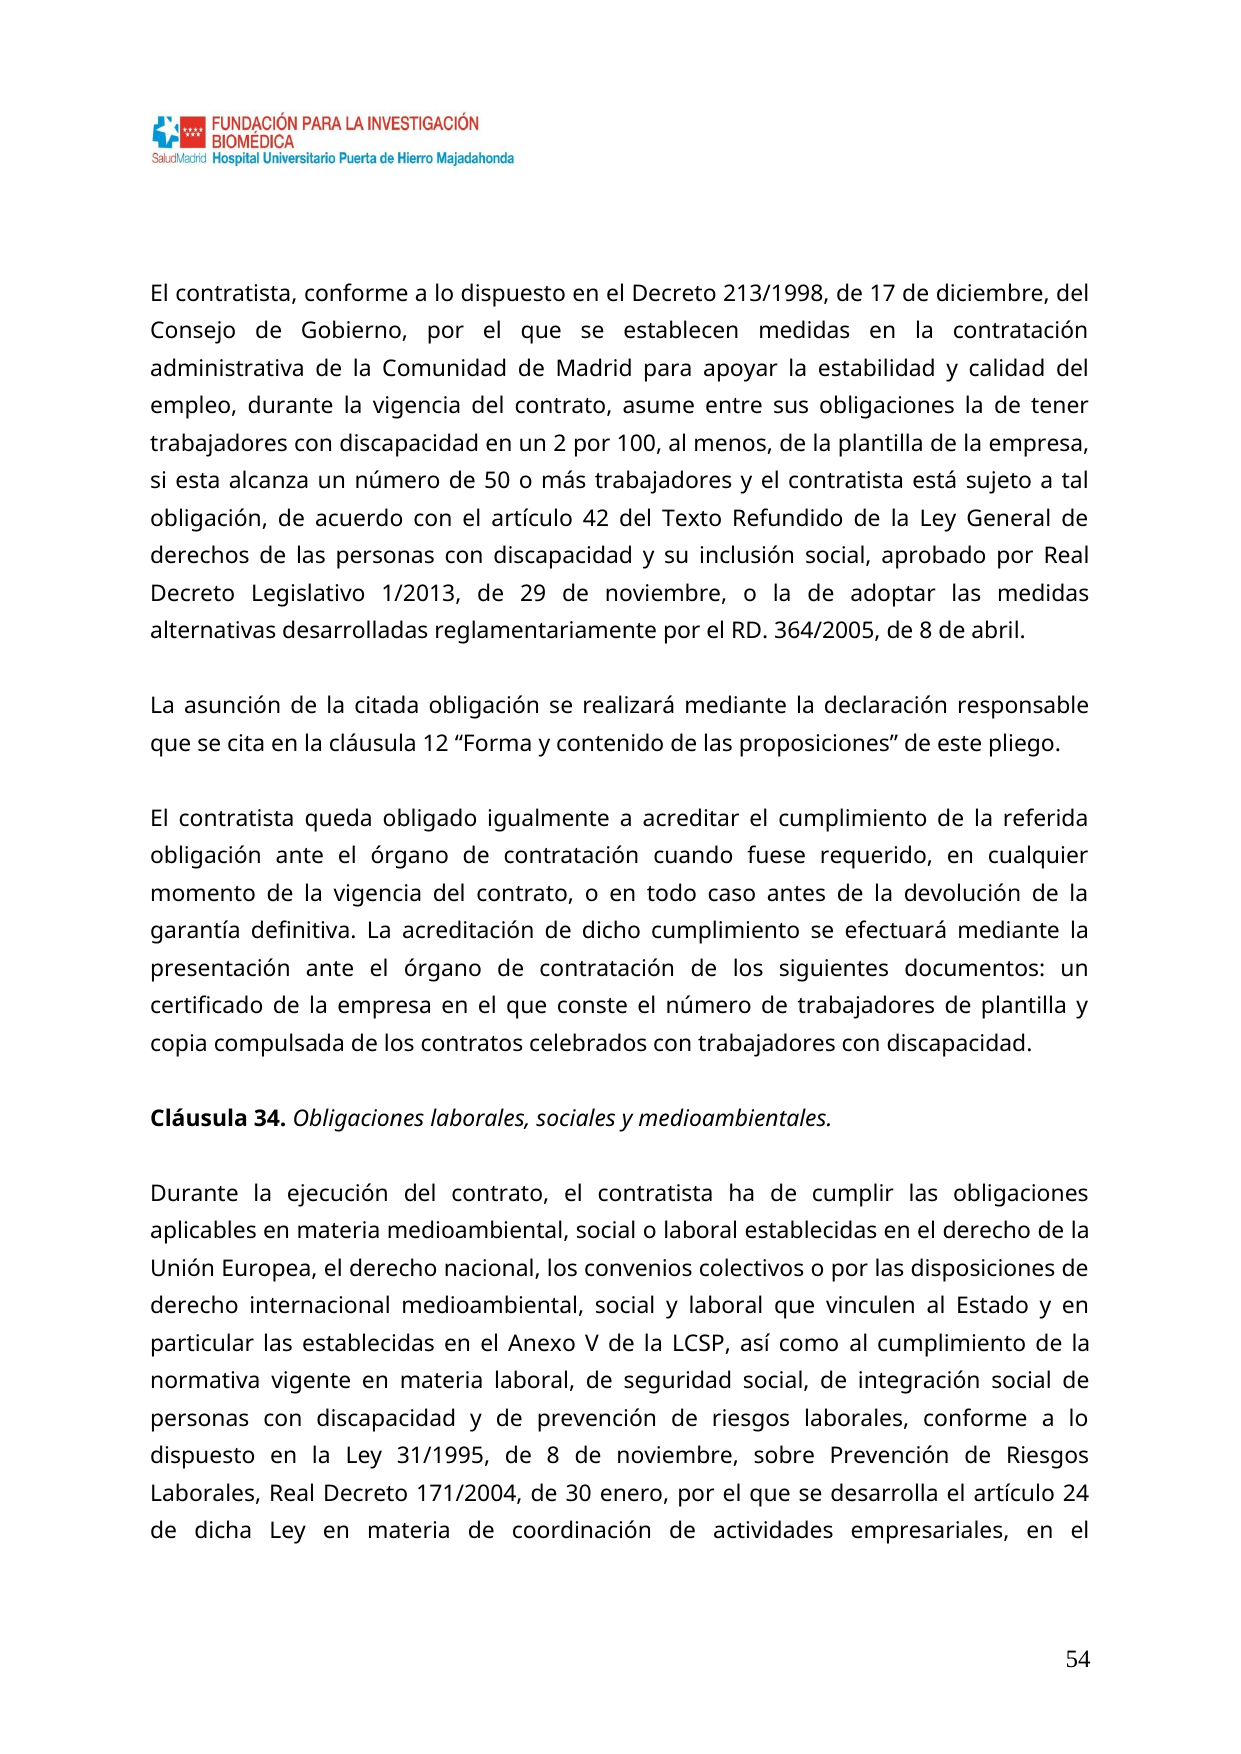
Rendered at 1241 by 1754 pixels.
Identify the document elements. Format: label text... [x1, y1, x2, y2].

text El contratista queda obligado igualmente a acreditar el cumplimiento de la referida obligación ante el órgano de contratación cuando fuese requerido, en cualquier momento de la vigencia del contrato, o en todo caso antes de la devolución de la garantía definitiva. La acreditación de dicho cumplimiento se efectuará mediante la presentación ante el órgano de contratación de los siguientes documentos: un certificado de la empresa en el que conste el número de trabajadores de plantilla y copia compulsada de los contratos celebrados con trabajadores con discapacidad. [150, 802, 1090, 1058]
picture [150, 110, 515, 168]
text El contratista, conforme a lo dispuesto en el Decreto 213/1998, de 17 de diciembre, del Consejo de Gobierno, por el que se establecen medidas en la contratación administrativa de la Comunidad de Madrid para apoyar la estabilidad y calidad del empleo, durante la vigencia del contrato, asume entre sus obligaciones la de tener trabajadores con discapacidad en un 2 por 100, al menos, de la plantilla de la empresa, si esta alcanza un número de 50 o más trabajadores y el contratista está sujeto a tal obligación, de acuerdo con el artículo 42 del Texto Refundido de la Ley General de derechos de las personas con discapacidad y su inclusión social, aprobado por Real Decreto Legislativo 1/2013, de 29 de noviembre, o la de adoptar las medidas alternativas desarrolladas reglamentariamente por el RD. 364/2005, de 8 de abril. [150, 277, 1090, 645]
text Cláusula 34. Obligaciones laborales, sociales y medioambientales. [150, 1102, 1090, 1133]
text La asunción de la citada obligación se realizará mediante la declaración responsable que se cita en la cláusula 12 “Forma y contenido de las proposiciones” de este pliego. [150, 689, 1090, 758]
